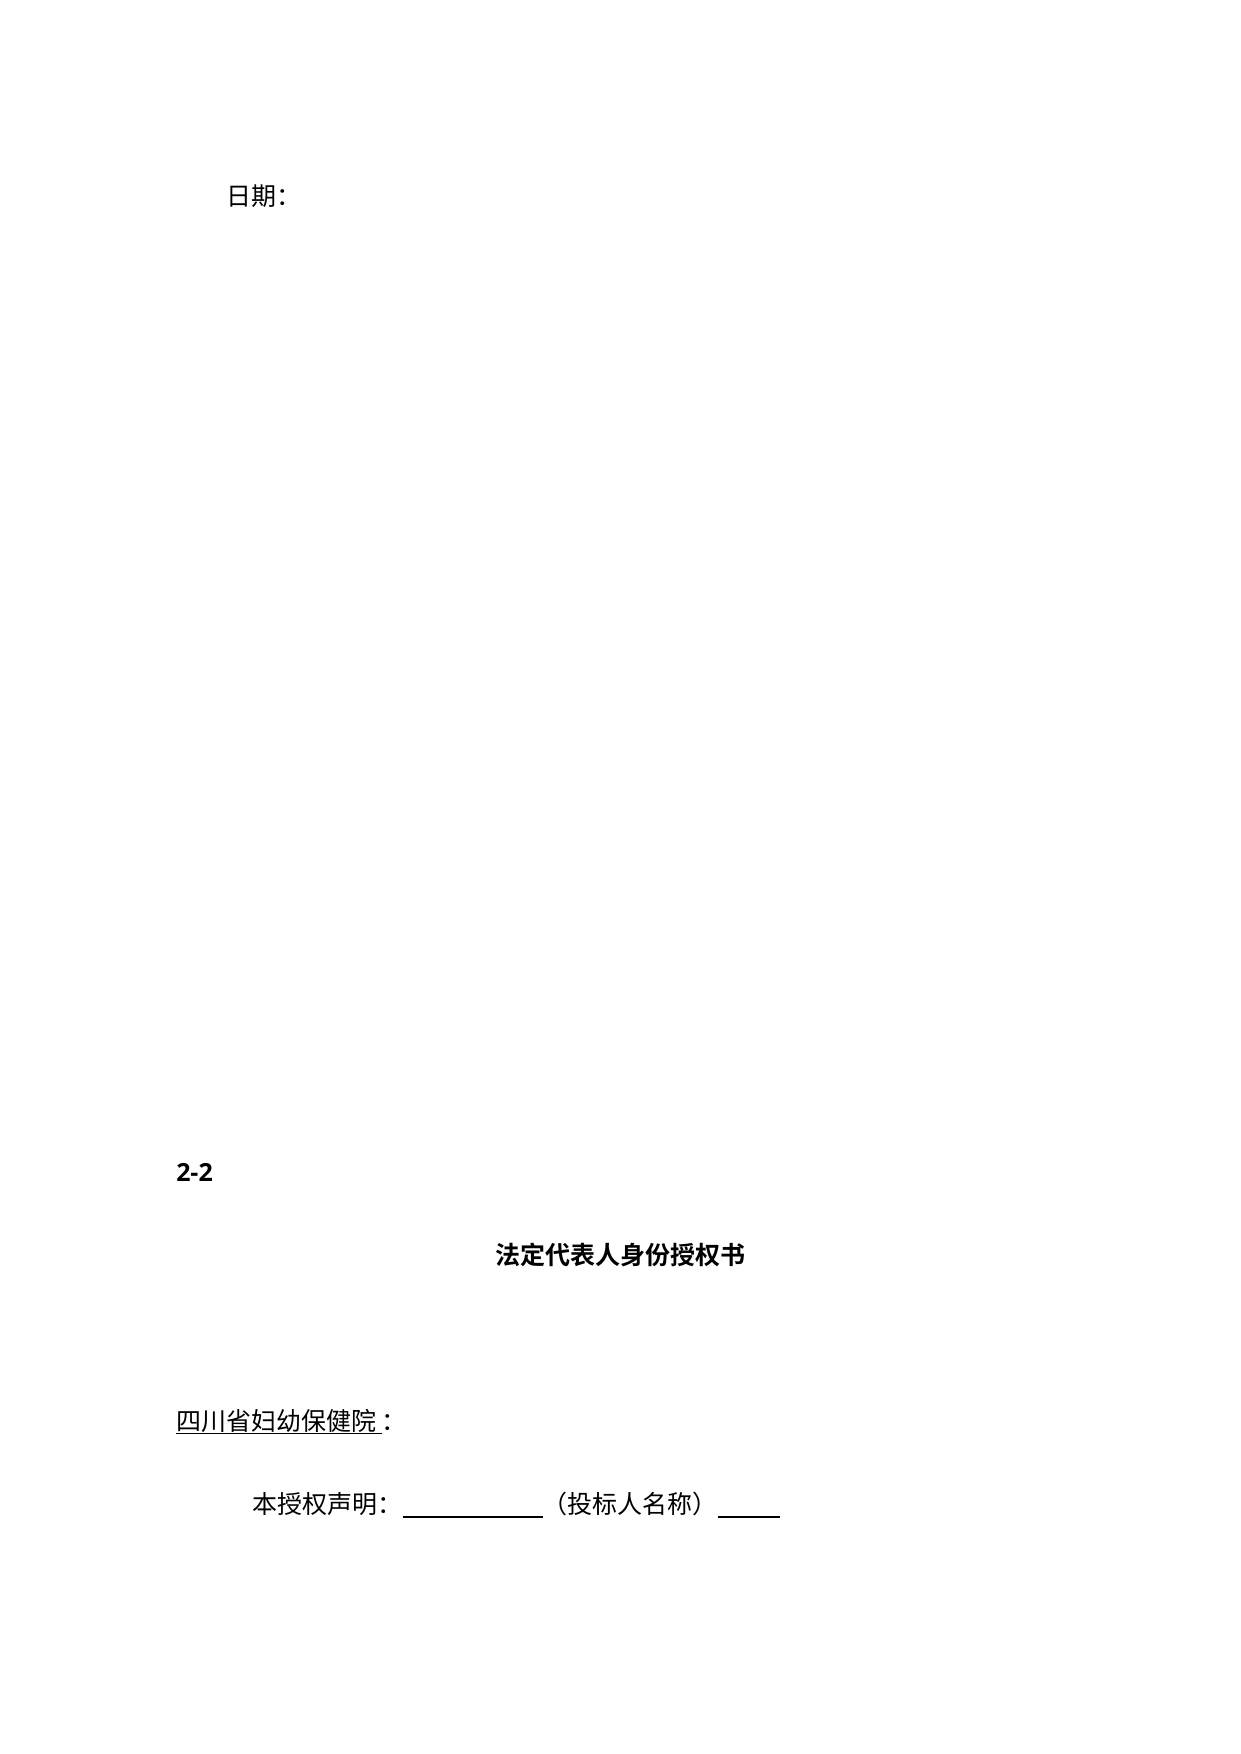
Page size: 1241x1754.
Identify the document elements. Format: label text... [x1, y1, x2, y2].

subtitle 法定代表人身份授权书 [176, 1221, 1064, 1286]
subtitle 2-2 [176, 1139, 1064, 1204]
text 日期： [176, 162, 1064, 227]
text 本授权声明： （投标人名称） [176, 1470, 1064, 1535]
text 四川省妇幼保健院 ： [176, 1387, 1064, 1452]
